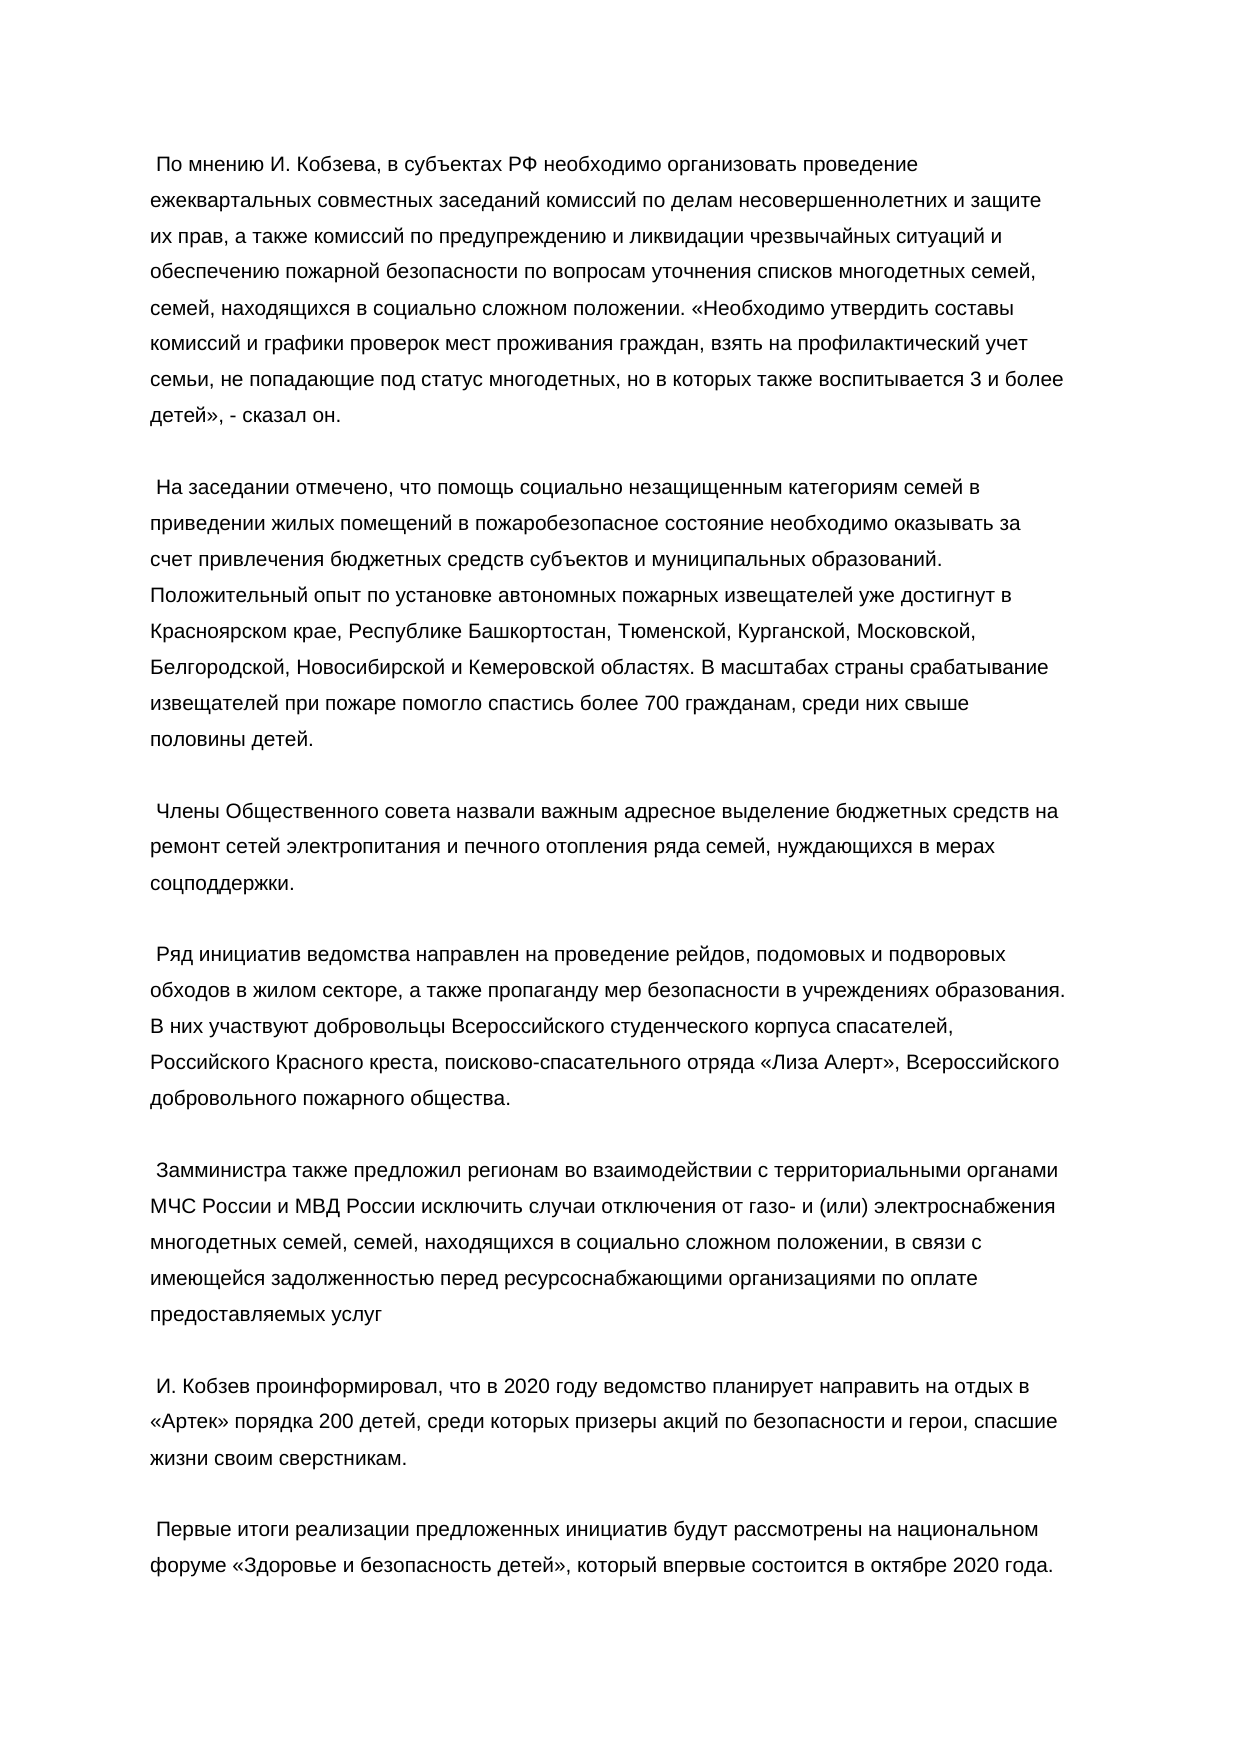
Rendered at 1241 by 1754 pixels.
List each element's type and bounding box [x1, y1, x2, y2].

table_cell [140, 150, 1078, 1577]
